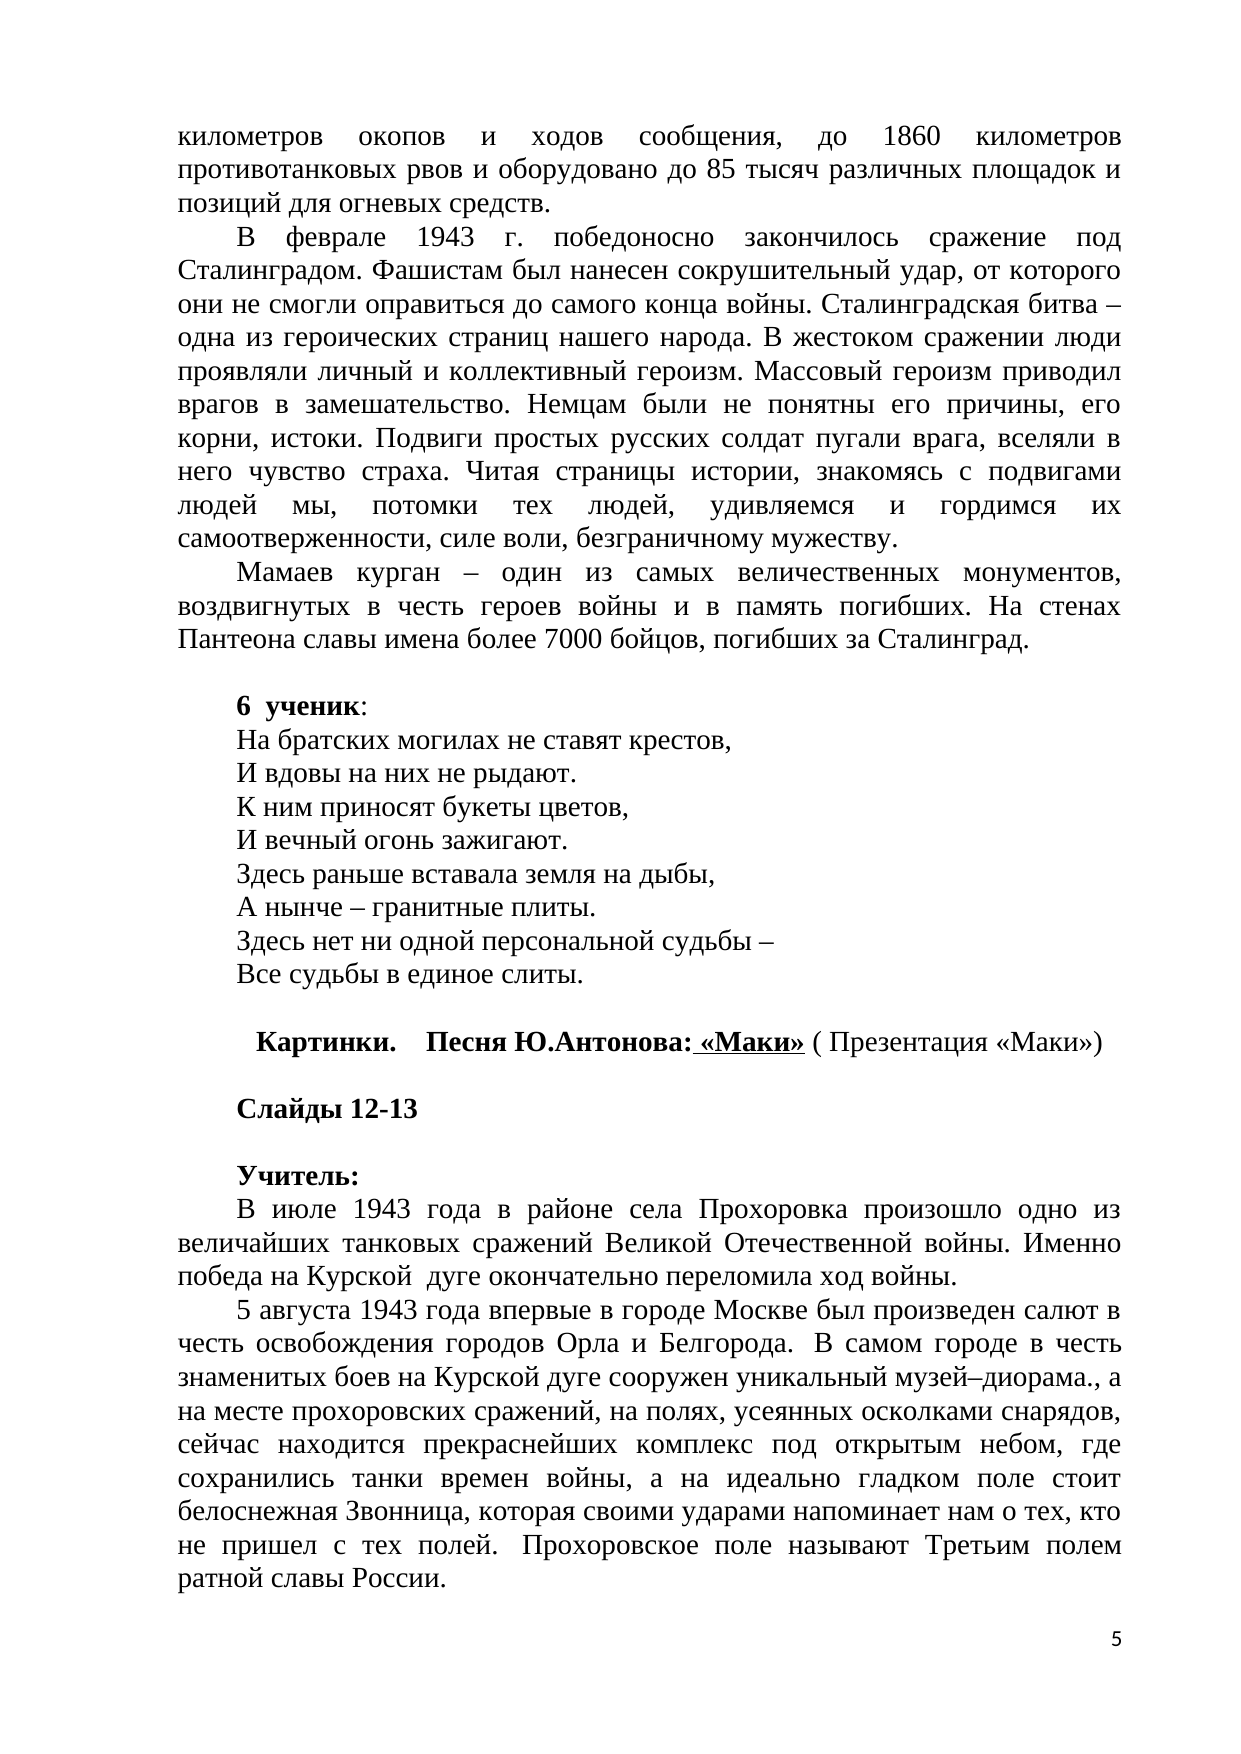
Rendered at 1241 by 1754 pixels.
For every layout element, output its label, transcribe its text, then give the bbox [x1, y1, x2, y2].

text И вечный огонь зажигают. [177, 822, 1122, 856]
text В феврале 1943 г. победоносно закончилось сражение под Сталинградом. Фашистам был нанесен сокрушительный удар, от которого они не смогли оправиться до самого конца войны. Сталинградская битва – одна из героических страниц нашего народа. В жестоком сражении люди проявляли личный и коллективный героизм. Массовый героизм приводил врагов в замешательство. Немцам были не понятны его причины, его корни, истоки. Подвиги простых русских солдат пугали врага, вселяли в него чувство страха. Читая страницы истории, знакомясь с подвигами людей мы, потомки тех людей, удивляемся и гордимся их самоотверженности, силе воли, безграничному мужеству. [177, 219, 1122, 554]
text Мамаев курган – один из самых величественных монументов, воздвигнутых в честь героев войны и в память погибших. На стенах Пантеона славы имена более 7000 бойцов, погибших за Сталинград. [177, 554, 1122, 655]
text К ним приносят букеты цветов, [177, 789, 1122, 822]
text Слайды 12-13 [177, 1091, 1122, 1124]
text Здесь нет ни одной персональной судьбы – [177, 923, 1122, 957]
text На братских могилах не ставят крестов, [177, 722, 1122, 755]
text И вдовы на них не рыдают. [177, 755, 1122, 789]
text В июле 1943 года в районе села Прохоровка произошло одно из величайших танковых сражений Великой Отечественной войны. Именно победа на Курской дуге окончательно переломила ход войны. [177, 1191, 1122, 1292]
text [177, 118, 1122, 219]
text Учитель: [177, 1158, 1122, 1191]
text А нынче – гранитные плиты. [177, 889, 1122, 923]
text 6 ученик: [177, 688, 1122, 722]
text Все судьбы в единое слиты. [177, 957, 1122, 990]
text Здесь раньше вставала земля на дыбы, [177, 856, 1122, 889]
text Картинки. Песня Ю.Антонова: «Маки» ( Презентация «Маки») [177, 1024, 1122, 1057]
text 5 августа 1943 года впервые в городе Москве был произведен салют в честь освобождения городов Орла и Белгорода. В самом городе в честь знаменитых боев на Курской дуге сооружен уникальный музей–диорама., а на месте прохоровских сражений, на полях, усеянных осколками снарядов, сейчас находится прекраснейших комплекс под открытым небом, где сохранились танки времен войны, а на идеально гладком поле стоит белоснежная Звонница, которая своими ударами напоминает нам о тех, кто не пришел с тех полей. Прохоровское поле называют Третьим полем ратной славы России. [177, 1292, 1122, 1594]
